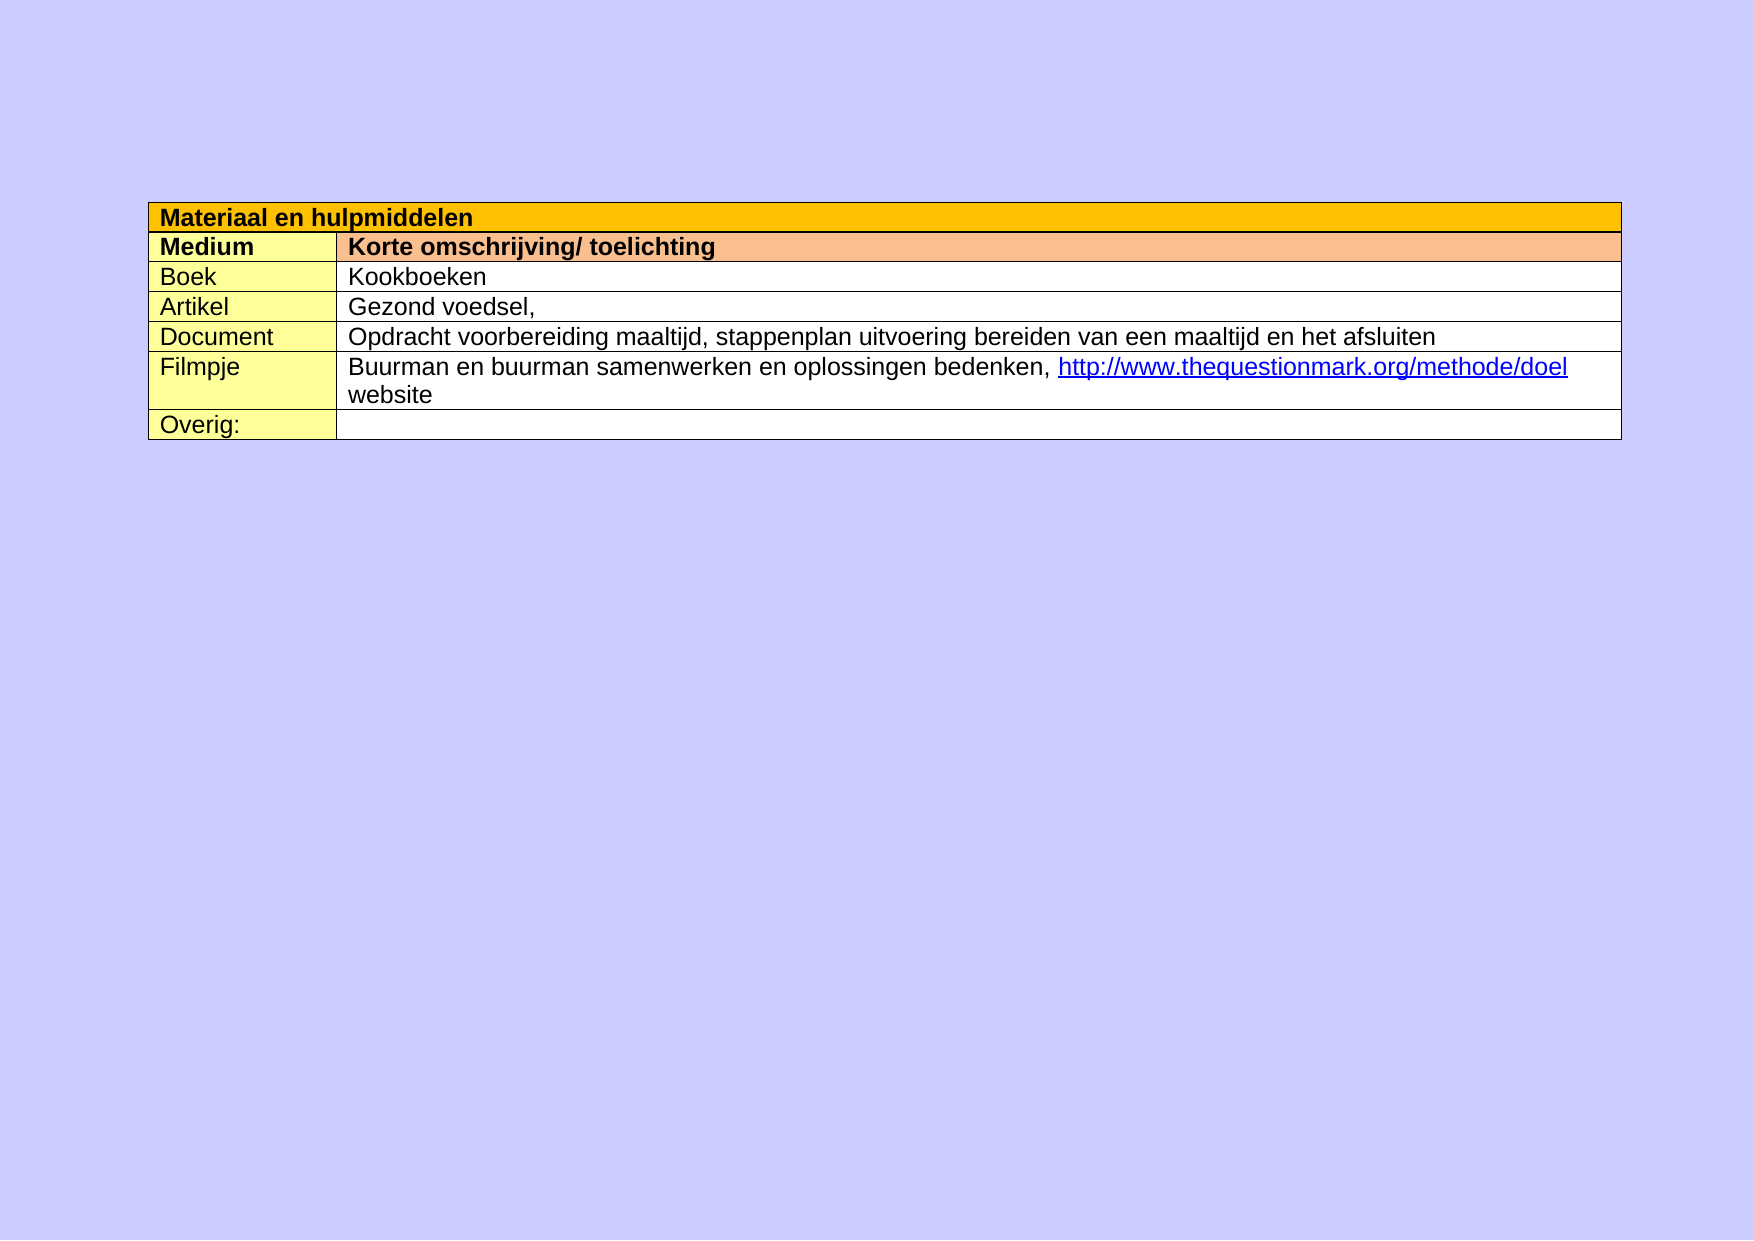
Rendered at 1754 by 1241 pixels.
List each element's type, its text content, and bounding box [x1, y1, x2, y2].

table_cell Document [149, 322, 336, 351]
table_header Materiaal en hulpmiddelen [149, 203, 1621, 231]
table_cell Boek [149, 262, 336, 291]
table_cell [337, 410, 1621, 439]
table_cell Filmpje [149, 352, 336, 409]
table_cell Korte omschrijving/ toelichting [337, 233, 1621, 261]
table_cell Kookboeken [337, 262, 1621, 291]
table_cell Opdracht voorbereiding maaltijd, stappenplan uitvoering bereiden van een maaltijd en het afsluiten [337, 322, 1621, 351]
table_cell Artikel [149, 292, 336, 321]
table_cell Buurman en buurman samenwerken en oplossingen bedenken, http://www.thequestionmark.org/methode/doel website [337, 352, 1621, 409]
table_cell Gezond voedsel, [337, 292, 1621, 321]
table_cell Medium [149, 233, 336, 261]
table_cell Overig: [149, 410, 336, 439]
